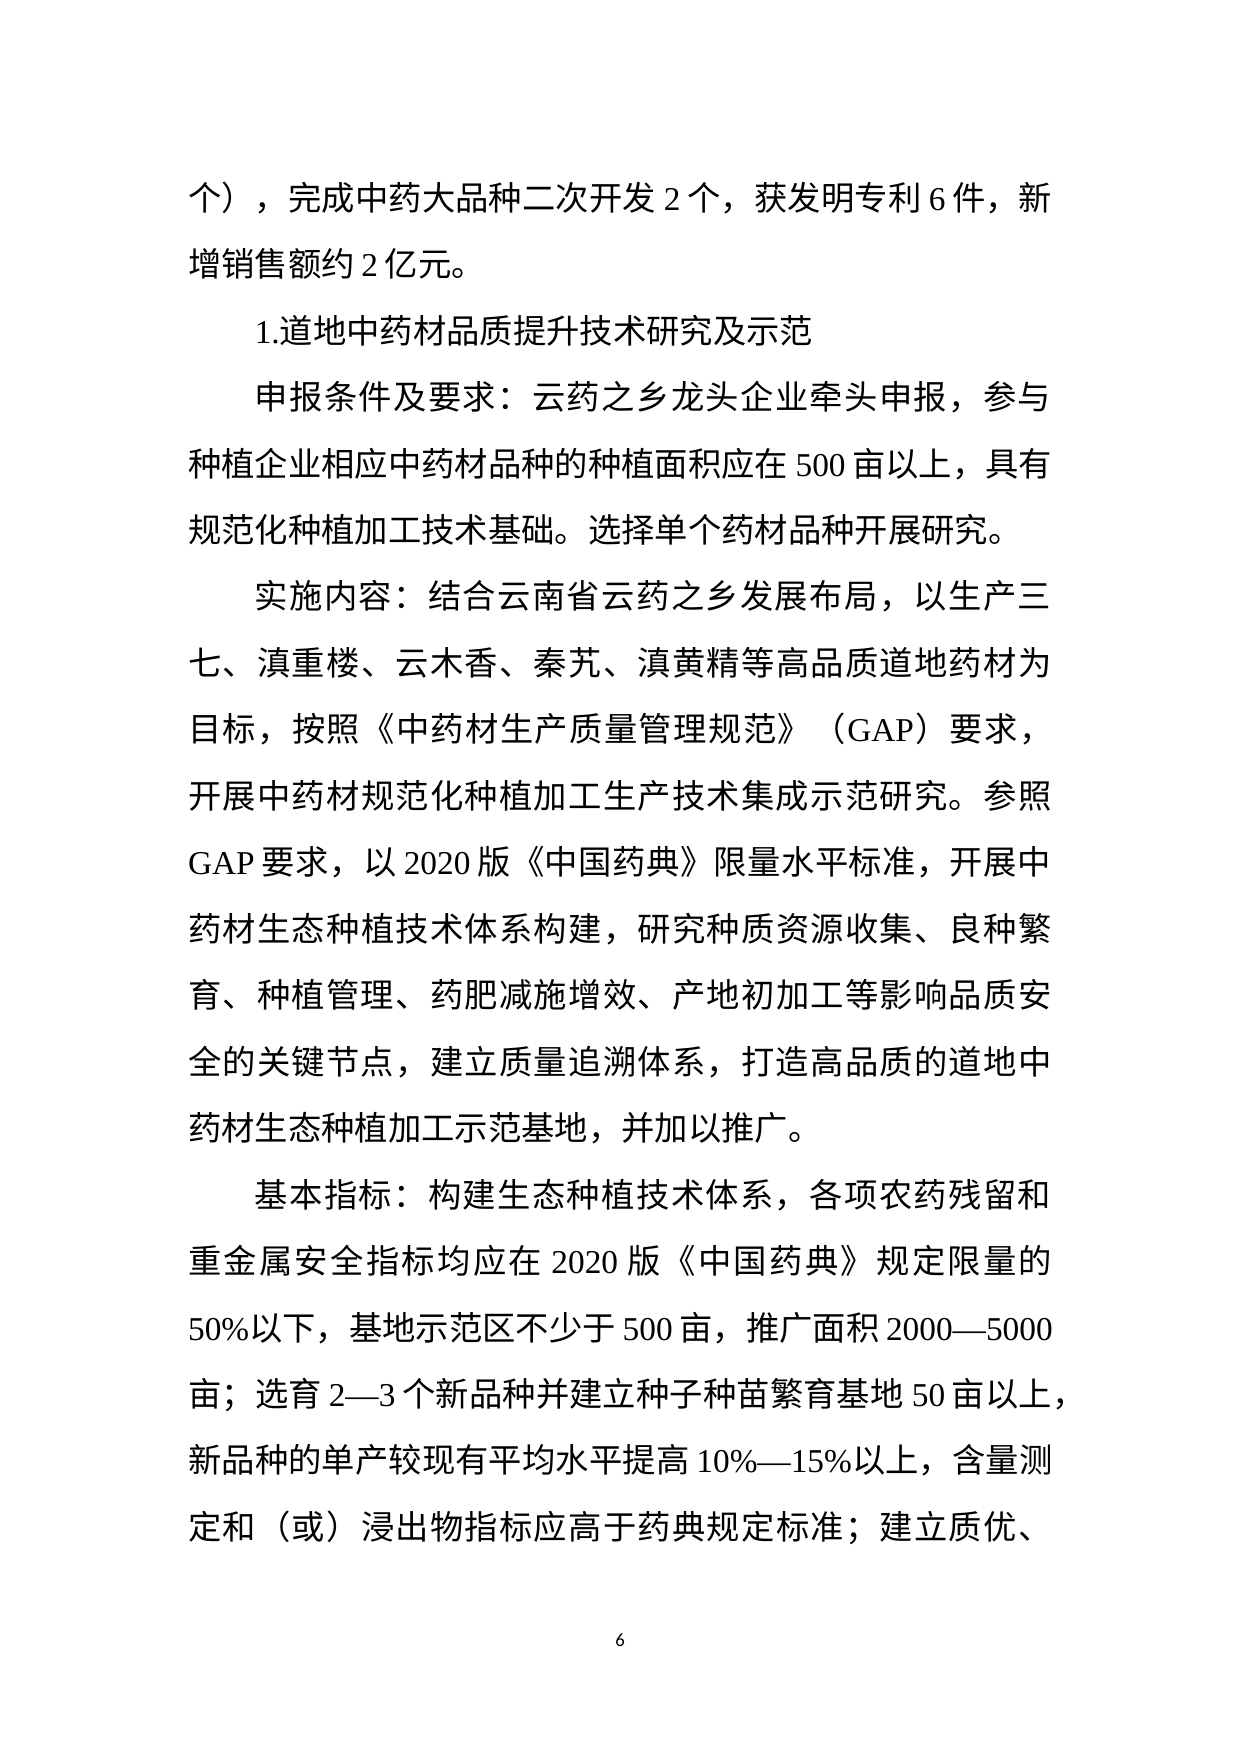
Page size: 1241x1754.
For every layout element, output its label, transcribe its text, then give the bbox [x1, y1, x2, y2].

text 申报条件及要求：云药之乡龙头企业牵头申报，参与种植企业相应中药材品种的种植面积应在500亩以上，具有规范化种植加工技术基础。选择单个药材品种开展研究。 [188, 362, 1052, 561]
text 1.道地中药材品质提升技术研究及示范 [188, 295, 1052, 362]
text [188, 1159, 1052, 1558]
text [188, 162, 1052, 295]
text 实施内容：结合云南省云药之乡发展布局，以生产三七、滇重楼、云木香、秦艽、滇黄精等高品质道地药材为目标，按照《中药材生产质量管理规范》（GAP）要求，开展中药材规范化种植加工生产技术集成示范研究。参照GAP要求，以2020版《中国药典》限量水平标准，开展中药材生态种植技术体系构建，研究种质资源收集、良种繁育、种植管理、药肥减施增效、产地初加工等影响品质安全的关键节点，建立质量追溯体系，打造高品质的道地中药材生态种植加工示范基地，并加以推广。 [188, 561, 1052, 1159]
